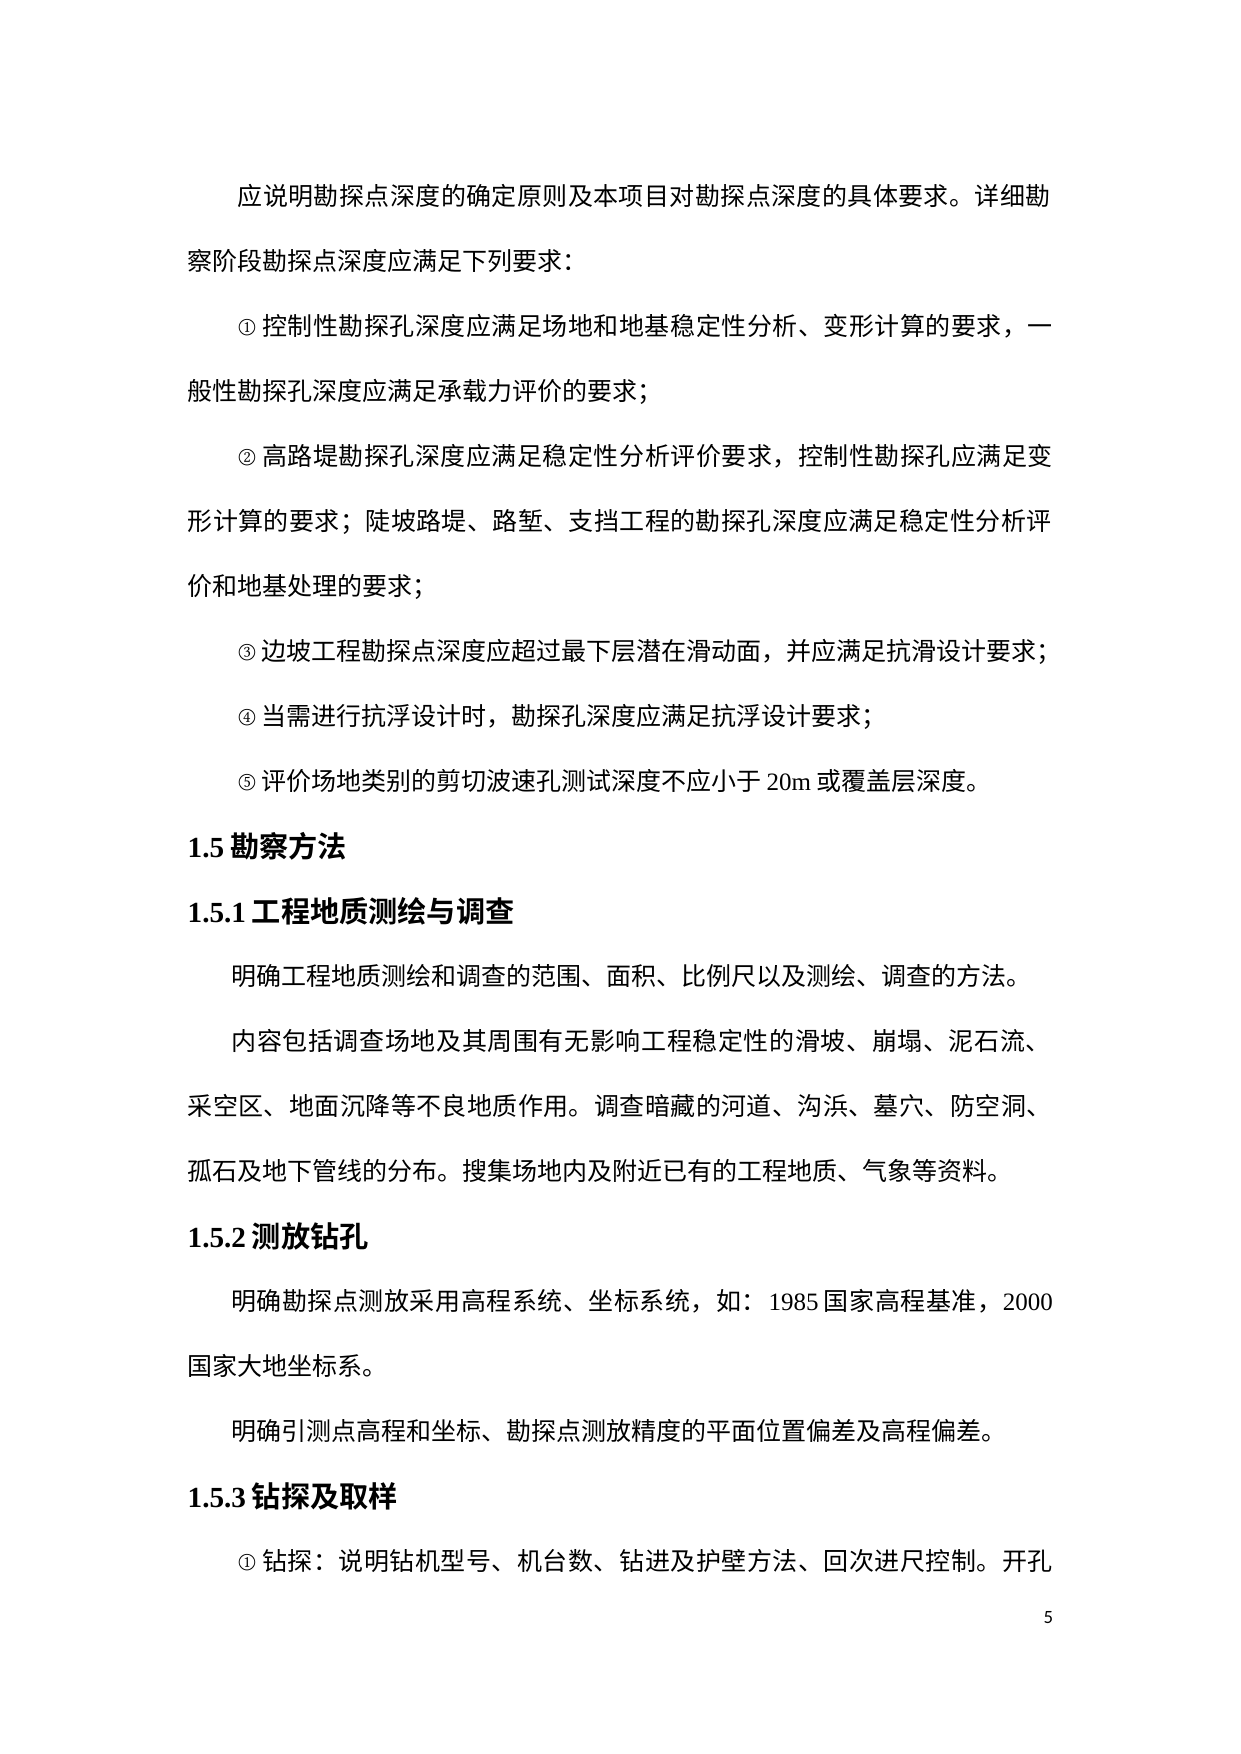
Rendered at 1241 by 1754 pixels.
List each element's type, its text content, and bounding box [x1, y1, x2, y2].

text 1.5.3钻探及取样 [187, 1462, 1053, 1527]
text ②高路堤勘探孔深度应满足稳定性分析评价要求，控制性勘探孔应满足变形计算的要求；陡坡路堤、路堑、支挡工程的勘探孔深度应满足稳定性分析评价和地基处理的要求； [187, 422, 1053, 617]
text 1.5.1工程地质测绘与调查 [187, 877, 1053, 942]
text 内容包括调查场地及其周围有无影响工程稳定性的滑坡、崩塌、泥石流、采空区、地面沉降等不良地质作用。调查暗藏的河道、沟浜、墓穴、防空洞、孤石及地下管线的分布。搜集场地内及附近已有的工程地质、气象等资料。 [187, 1007, 1053, 1202]
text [187, 1527, 1053, 1592]
text 明确工程地质测绘和调查的范围、面积、比例尺以及测绘、调查的方法。 [187, 942, 1053, 1007]
text ⑤评价场地类别的剪切波速孔测试深度不应小于20m或覆盖层深度。 [187, 747, 1053, 812]
text ①控制性勘探孔深度应满足场地和地基稳定性分析、变形计算的要求，一般性勘探孔深度应满足承载力评价的要求； [187, 292, 1053, 422]
text 1.5.2测放钻孔 [187, 1202, 1053, 1267]
text 明确引测点高程和坐标、勘探点测放精度的平面位置偏差及高程偏差。 [187, 1397, 1053, 1462]
text 应说明勘探点深度的确定原则及本项目对勘探点深度的具体要求。详细勘察阶段勘探点深度应满足下列要求： [187, 162, 1053, 292]
subtitle 1.5勘察方法 [187, 812, 1053, 877]
text ③边坡工程勘探点深度应超过最下层潜在滑动面，并应满足抗滑设计要求； [187, 617, 1053, 682]
text 明确勘探点测放采用高程系统、坐标系统，如：1985国家高程基准，2000国家大地坐标系。 [187, 1267, 1053, 1397]
text ④当需进行抗浮设计时，勘探孔深度应满足抗浮设计要求； [187, 682, 1053, 747]
